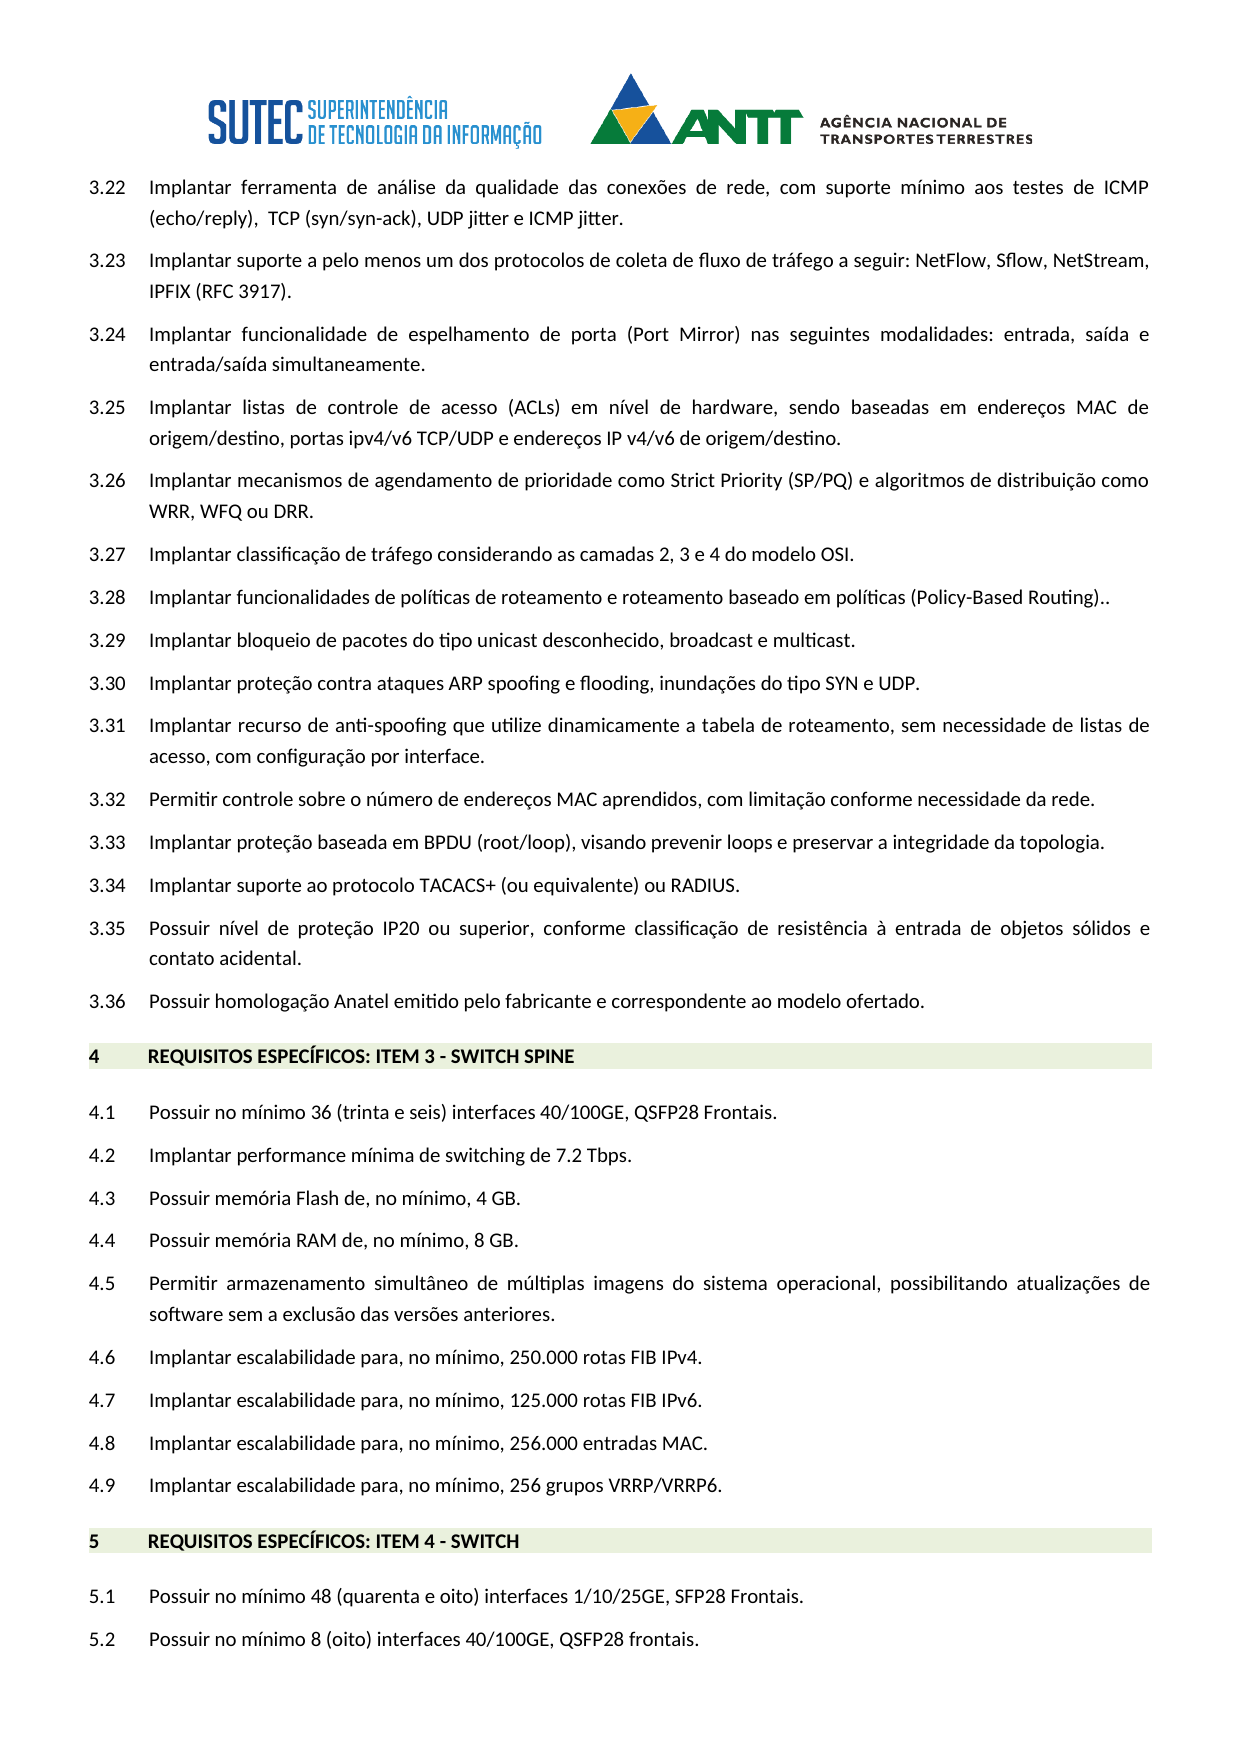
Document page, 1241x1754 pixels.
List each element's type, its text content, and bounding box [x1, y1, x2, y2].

subtitle Possuir memória RAM de, no mínimo, 8 GB. [89, 1228, 1152, 1253]
subtitle requisitos específicos: item 3 - Switch Spine [89, 1043, 1152, 1069]
subtitle Possuir no mínimo 48 (quarenta e oito) interfaces 1/10/25GE, SFP28 Frontais. [89, 1583, 1152, 1609]
subtitle Implantar funcionalidades de políticas de roteamento e roteamento baseado em políticas (Policy-Based Routing).. [89, 584, 1152, 609]
subtitle Permitir controle sobre o número de endereços MAC aprendidos, com limitação conforme necessidade da rede. [89, 786, 1152, 811]
subtitle Implantar listas de controle de acesso (ACLs) em nível de hardware, sendo baseadas em endereços MAC de origem/destino, portas ipv4/v6 TCP/UDP e endereços IP v4/v6 de origem/destino. [89, 394, 1152, 450]
subtitle Possuir memória Flash de, no mínimo, 4 GB. [89, 1185, 1152, 1210]
subtitle Implantar escalabilidade para, no mínimo, 256 grupos VRRP/VRRP6. [89, 1473, 1152, 1498]
subtitle Implantar performance mínima de switching de 7.2 Tbps. [89, 1142, 1152, 1167]
subtitle Implantar escalabilidade para, no mínimo, 256.000 entradas MAC. [89, 1430, 1152, 1455]
subtitle Possuir no mínimo 8 (oito) interfaces 40/100GE, QSFP28 frontais. [89, 1626, 1152, 1652]
subtitle Possuir no mínimo 36 (trinta e seis) interfaces 40/100GE, QSFP28 Frontais. [89, 1099, 1152, 1124]
subtitle Implantar proteção baseada em BPDU (root/loop), visando prevenir loops e preservar a integridade da topologia. [89, 829, 1152, 854]
subtitle Possuir nível de proteção IP20 ou superior, conforme classificação de resistência à entrada de objetos sólidos e contato acidental. [89, 915, 1152, 971]
subtitle Implantar mecanismos de agendamento de prioridade como Strict Priority (SP/PQ) e algoritmos de distribuição como WRR, WFQ ou DRR. [89, 468, 1152, 523]
subtitle Implantar escalabilidade para, no mínimo, 250.000 rotas FIB IPv4. [89, 1344, 1152, 1369]
subtitle Implantar suporte ao protocolo TACACS+ (ou equivalente) ou RADIUS. [89, 872, 1152, 897]
subtitle Implantar funcionalidade de espelhamento de porta (Port Mirror) nas seguintes modalidades: entrada, saída e entrada/saída simultaneamente. [89, 321, 1152, 377]
subtitle Implantar escalabilidade para, no mínimo, 125.000 rotas FIB IPv6. [89, 1387, 1152, 1412]
subtitle Possuir homologação Anatel emitido pelo fabricante e correspondente ao modelo ofertado. [89, 988, 1152, 1013]
subtitle Implantar proteção contra ataques ARP spoofing e flooding, inundações do tipo SYN e UDP. [89, 670, 1152, 695]
subtitle Implantar classificação de tráfego considerando as camadas 2, 3 e 4 do modelo OSI. [89, 541, 1152, 566]
subtitle Implantar recurso de anti-spoofing que utilize dinamicamente a tabela de roteamento, sem necessidade de listas de acesso, com configuração por interface. [89, 713, 1152, 768]
subtitle Implantar ferramenta de análise da qualidade das conexões de rede, com suporte mínimo aos testes de ICMP (echo/reply), TCP (syn/syn-ack), UDP jitter e ICMP jitter. [89, 174, 1152, 230]
picture [208, 73, 1033, 149]
subtitle Implantar suporte a pelo menos um dos protocolos de coleta de fluxo de tráfego a seguir: NetFlow, Sflow, NetStream, IPFIX (RFC 3917). [89, 248, 1152, 303]
subtitle requisitos específicos: item 4 - Switch [89, 1528, 1152, 1553]
subtitle Implantar bloqueio de pacotes do tipo unicast desconhecido, broadcast e multicast. [89, 627, 1152, 652]
